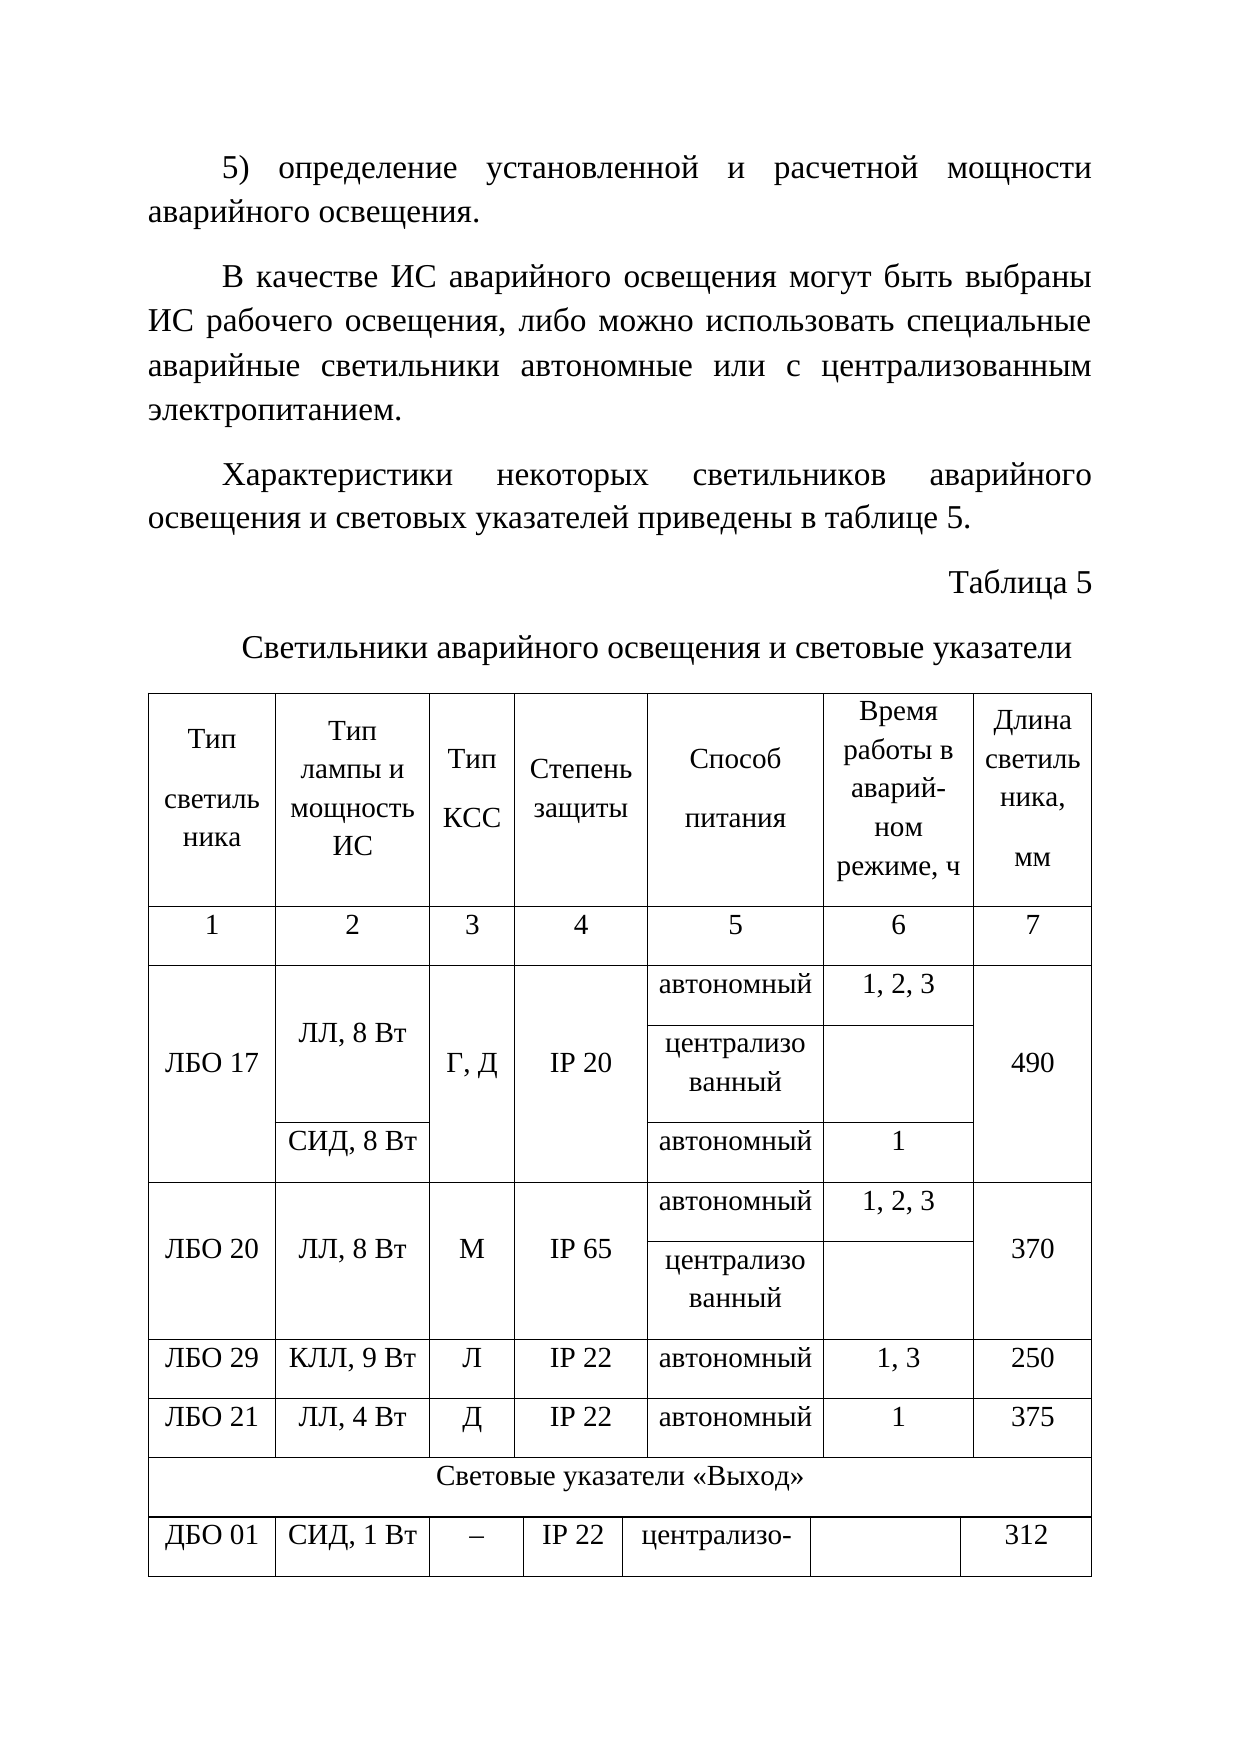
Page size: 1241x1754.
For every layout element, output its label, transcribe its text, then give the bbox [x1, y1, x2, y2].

table_cell автономный [648, 1123, 823, 1182]
table_header Длина светильника, мм [974, 694, 1091, 906]
table_cell 1, 2, 3 [824, 966, 973, 1024]
table_cell Л [430, 1340, 514, 1398]
table_cell централизованный [648, 1026, 823, 1122]
table_cell ЛБО 21 [149, 1399, 275, 1457]
text 5) определение установленной и расчетной мощности аварийного освещения. [148, 148, 1092, 230]
table_cell 1 [824, 1123, 973, 1182]
table_cell 370 [974, 1183, 1091, 1339]
table_cell централизованный [648, 1242, 823, 1339]
table_cell 375 [974, 1399, 1091, 1457]
table_cell ЛБО 17 [149, 966, 275, 1182]
table_cell IР 22 [524, 1518, 622, 1576]
text Таблица 5 [148, 563, 1092, 601]
table_cell ЛЛ, 4 Вт [276, 1399, 429, 1457]
table_header Тип светильника [149, 694, 275, 906]
table_header Способ питания [648, 694, 823, 906]
table_cell 1, 3 [824, 1340, 973, 1398]
text В качестве ИС аварийного освещения могут быть выбраны ИС рабочего освещения, либо можно использовать специальные аварийные светильники автономные или с централизованным электропитанием. [148, 257, 1092, 427]
table_cell IР 20 [515, 966, 647, 1182]
table_cell Световые указатели «Выход» [149, 1458, 1091, 1516]
table_cell автономный [648, 1183, 823, 1241]
table_cell Г, Д [430, 966, 514, 1182]
text Характеристики некоторых светильников аварийного освещения и световых указателей приведены в таблице 5. [148, 454, 1092, 536]
table_cell 3 [430, 907, 514, 965]
table_cell IР 65 [515, 1183, 647, 1339]
table_cell автономный [648, 966, 823, 1024]
table_cell ДБО 01 [149, 1518, 275, 1576]
table_cell – [430, 1518, 523, 1576]
table_cell 2 [276, 907, 429, 965]
table_cell М [430, 1183, 514, 1339]
table_cell 7 [974, 907, 1091, 965]
table_cell автономный [648, 1340, 823, 1398]
table_cell ЛБО 20 [149, 1183, 275, 1339]
table_cell 1 [149, 907, 275, 965]
table_cell [824, 1242, 973, 1339]
table_cell КЛЛ, 9 Вт [276, 1340, 429, 1398]
text Светильники аварийного освещения и световые указатели [148, 628, 1092, 666]
table_cell ЛБО 29 [149, 1340, 275, 1398]
table_cell [811, 1518, 960, 1576]
table_cell 4 [515, 907, 647, 965]
table_cell IР 22 [515, 1340, 647, 1398]
table_cell 490 [974, 966, 1091, 1182]
table_cell централизо-ванный [623, 1518, 810, 1576]
table_cell ЛЛ, 8 Вт [276, 1183, 429, 1339]
table_cell автономный [648, 1399, 823, 1457]
table_cell СИД, 8 Вт [276, 1123, 429, 1182]
table_header Тип КСС [430, 694, 514, 906]
table_cell [824, 1026, 973, 1122]
table_cell 1, 2, 3 [824, 1183, 973, 1241]
table_cell IР 22 [515, 1399, 647, 1457]
table_cell 312 [961, 1518, 1091, 1576]
table_cell 250 [974, 1340, 1091, 1398]
table_cell ЛЛ, 8 Вт [276, 966, 429, 1122]
table_header Тип лампы и мощность ИС [276, 694, 429, 906]
table_header Степень защиты [515, 694, 647, 906]
table_cell 6 [824, 907, 973, 965]
table_header Время работы в аварий-ном режиме, ч [824, 694, 973, 906]
table_cell Д [430, 1399, 514, 1457]
table_cell 5 [648, 907, 823, 965]
table_cell СИД, 1 Вт [276, 1518, 429, 1576]
table_cell 1 [824, 1399, 973, 1457]
